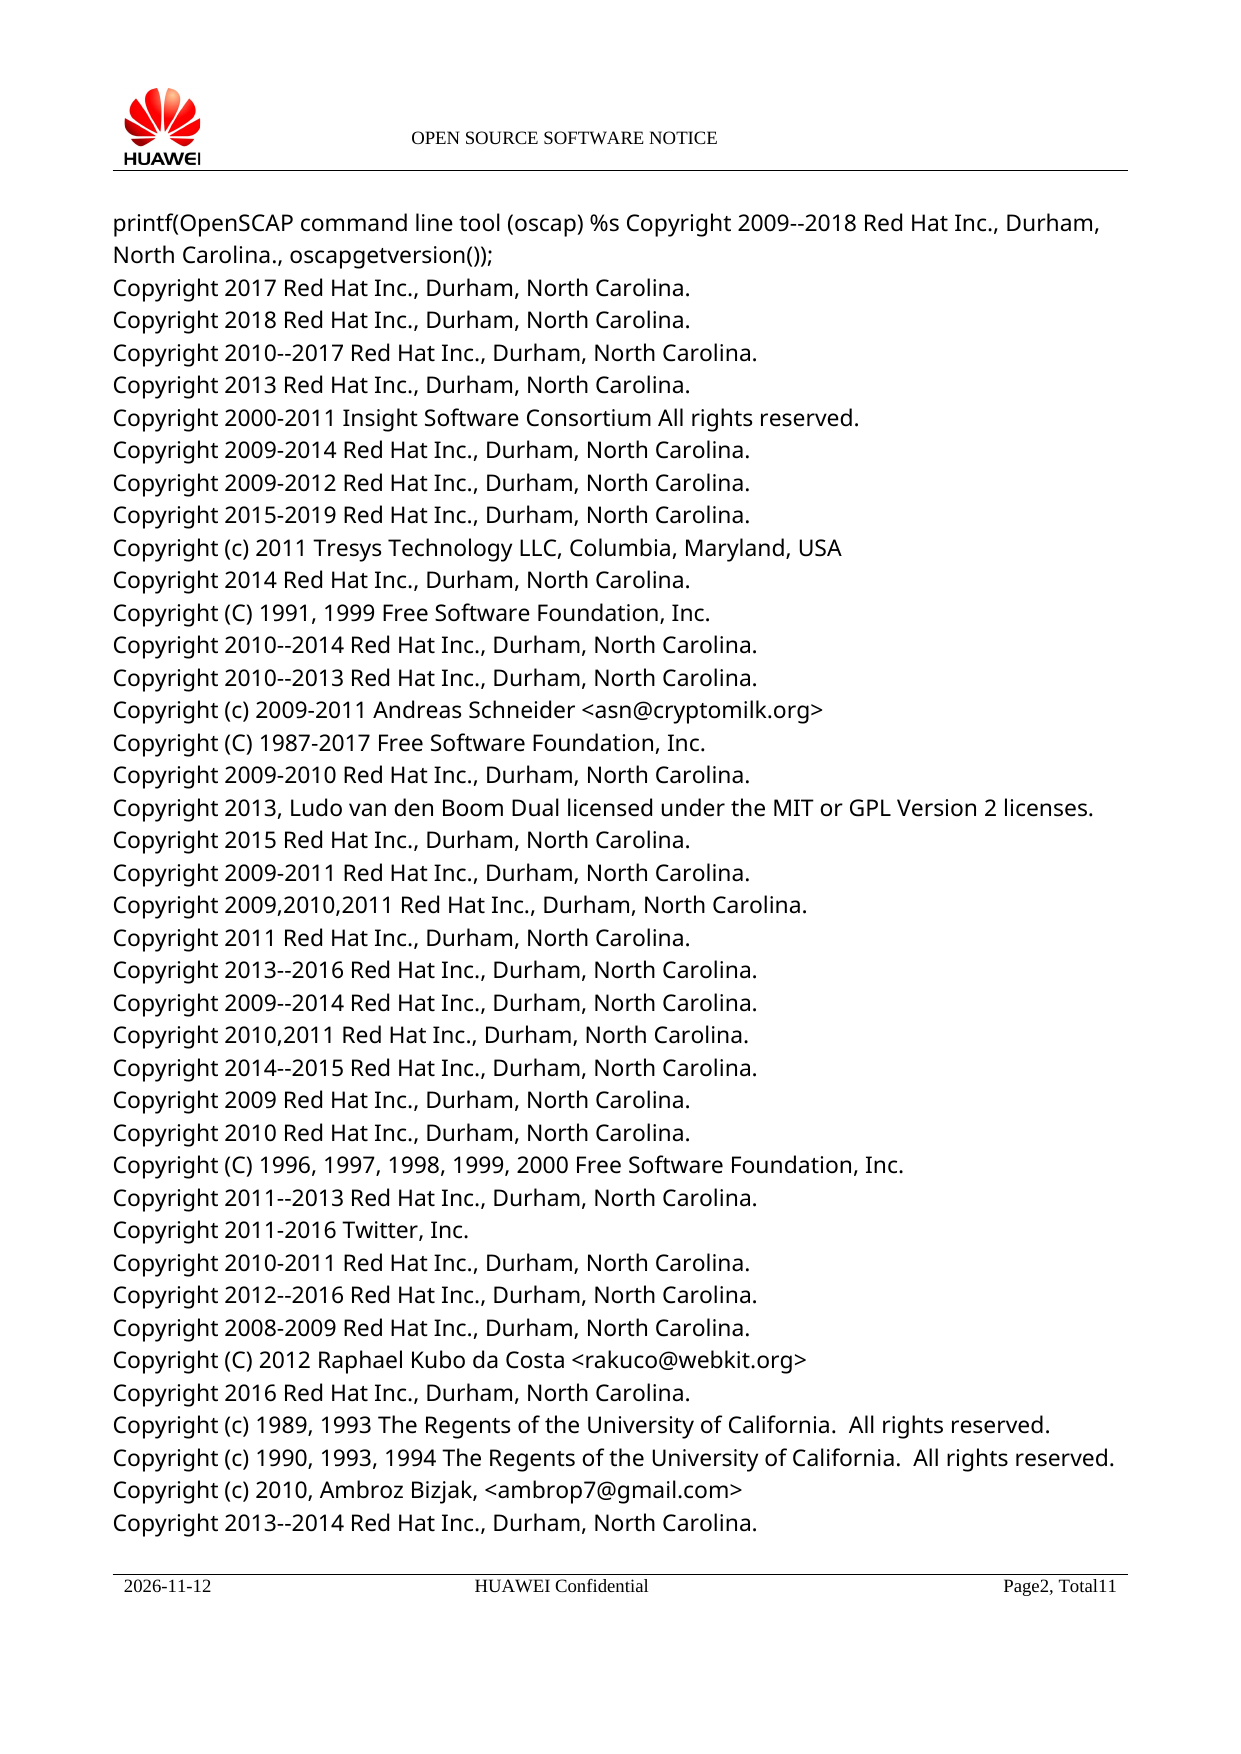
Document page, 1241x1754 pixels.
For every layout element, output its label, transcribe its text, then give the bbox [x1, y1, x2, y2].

picture [124, 88, 201, 165]
